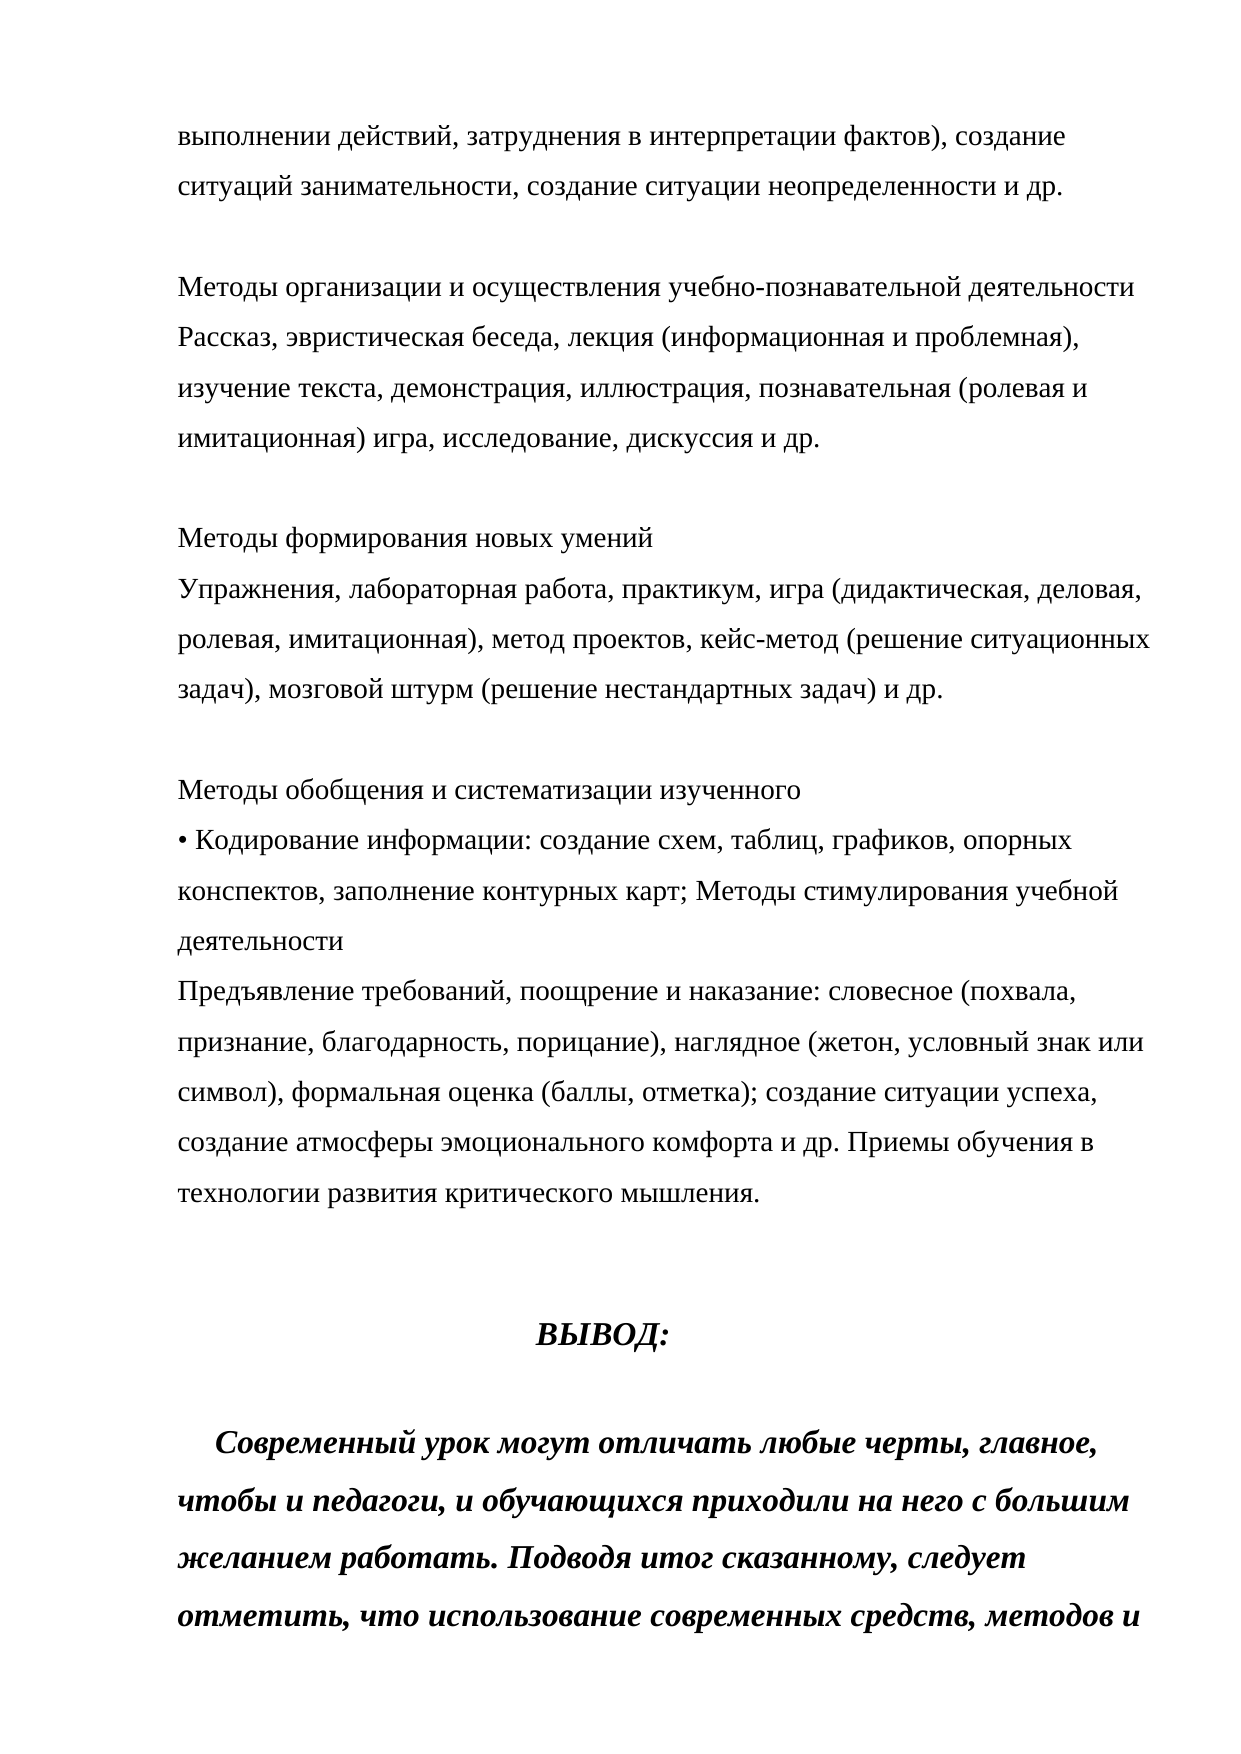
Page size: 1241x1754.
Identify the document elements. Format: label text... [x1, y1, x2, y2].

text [177, 1422, 1152, 1633]
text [177, 118, 1152, 1301]
text ВЫВОД: [177, 1314, 1152, 1353]
